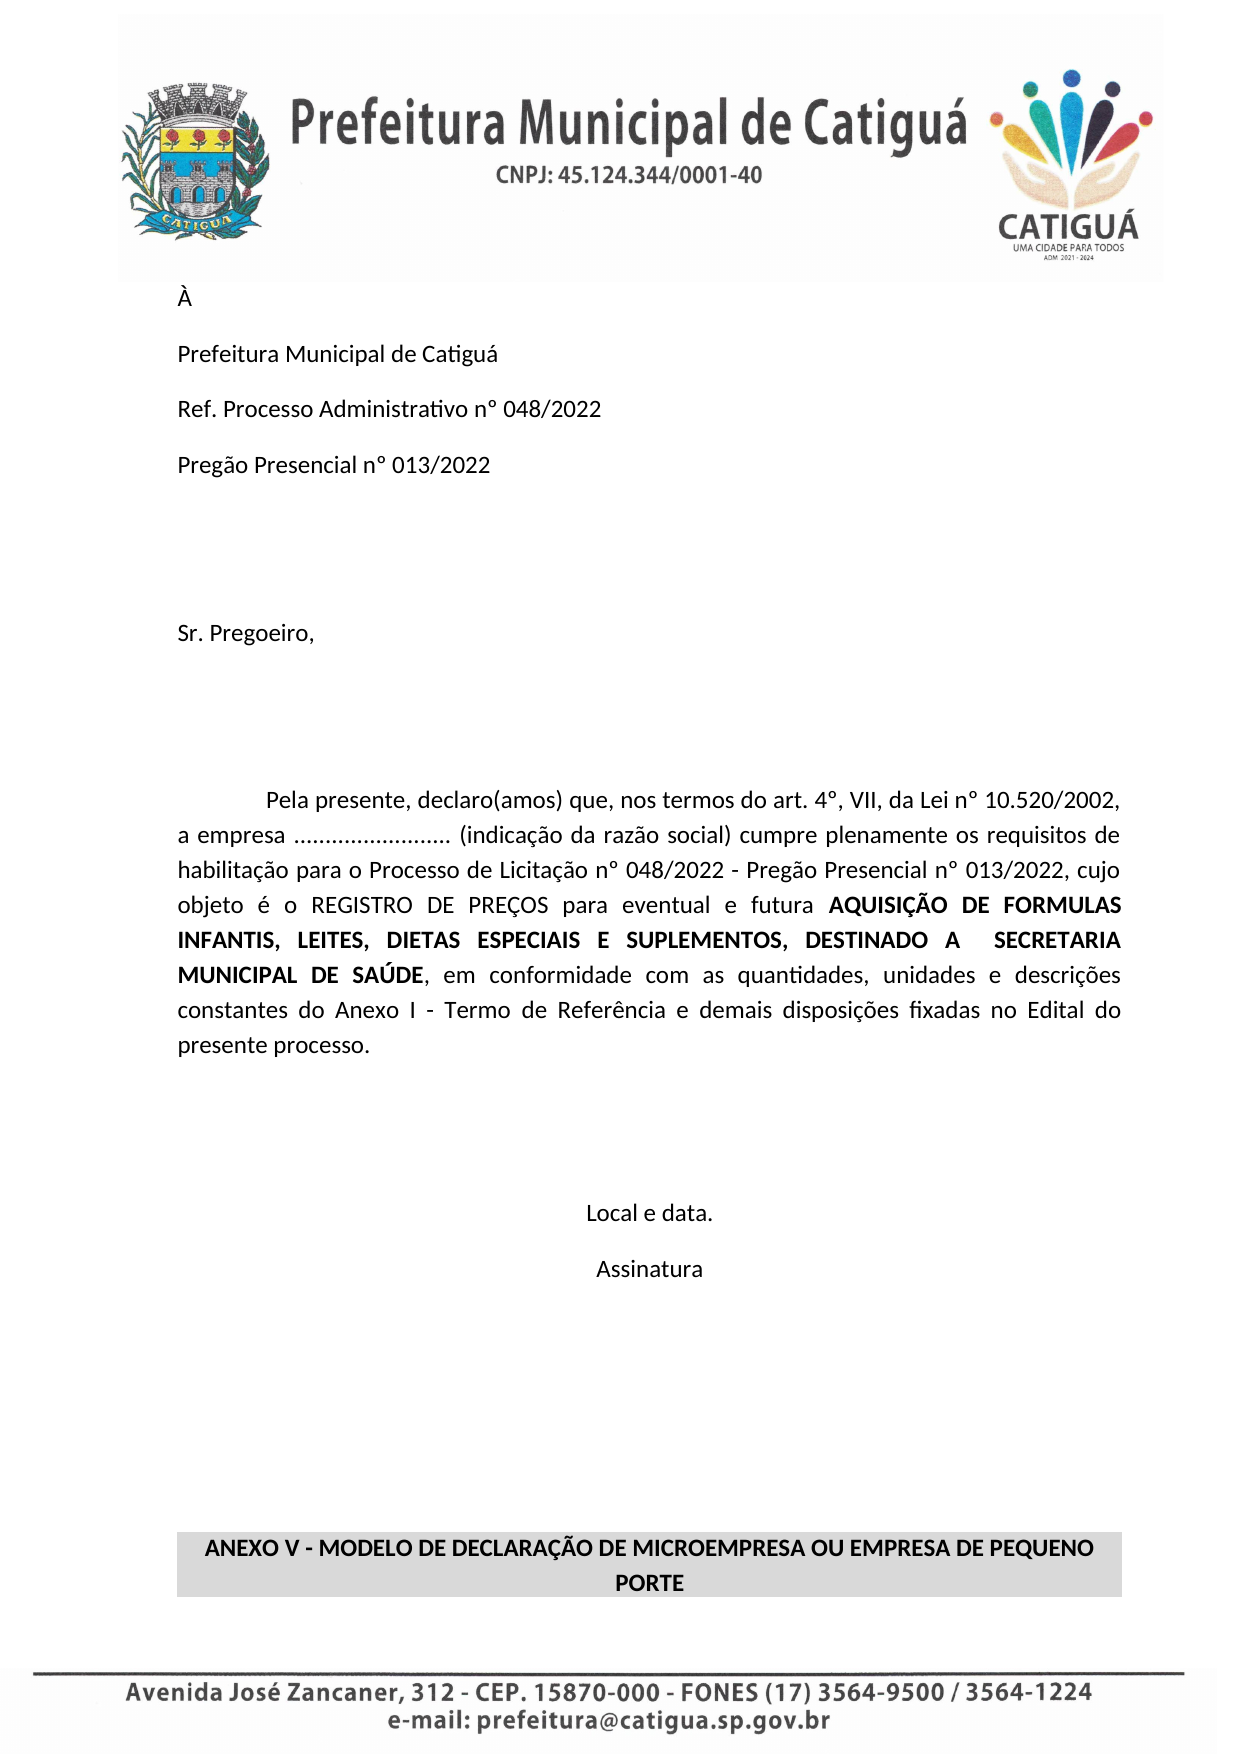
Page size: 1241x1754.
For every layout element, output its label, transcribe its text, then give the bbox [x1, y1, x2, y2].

text Sr. Pregoeiro, [177, 617, 1122, 647]
picture [118, 14, 1164, 282]
text Local e data. [177, 1197, 1122, 1227]
text Prefeitura Municipal de Catiguá [177, 338, 1122, 368]
text Pregão Presencial nº 013/2022 [177, 449, 1122, 480]
text Ref. Processo Administrativo nº 048/2022 [177, 394, 1122, 424]
text Pela presente, declaro(amos) que, nos termos do art. 4º, VII, da Lei nº 10.520/2002, a empresa ......................... (indicação da razão social) cumpre plenamente os requisitos de habilitação para o Processo de Licitação nº 048/2022 - Pregão Presencial nº 013/2022, cujo objeto é o REGISTRO DE PREÇOS para eventual e futura AQUISIÇÃO DE FORMULAS INFANTIS, LEITES, DIETAS ESPECIAIS E SUPLEMENTOS, DESTINADO A SECRETARIA MUNICIPAL DE SAÚDE, em conformidade com as quantidades, unidades e descrições constantes do Anexo I - Termo de Referência e demais disposições fixadas no Edital do presente processo. [177, 784, 1122, 1060]
text ANEXO V - MODELO DE DECLARAÇÃO DE MICROEMPRESA OU EMPRESA DE PEQUENO PORTE [177, 1532, 1122, 1597]
text Assinatura [177, 1253, 1122, 1283]
text À [177, 282, 1122, 312]
picture [0, 1668, 1218, 1754]
